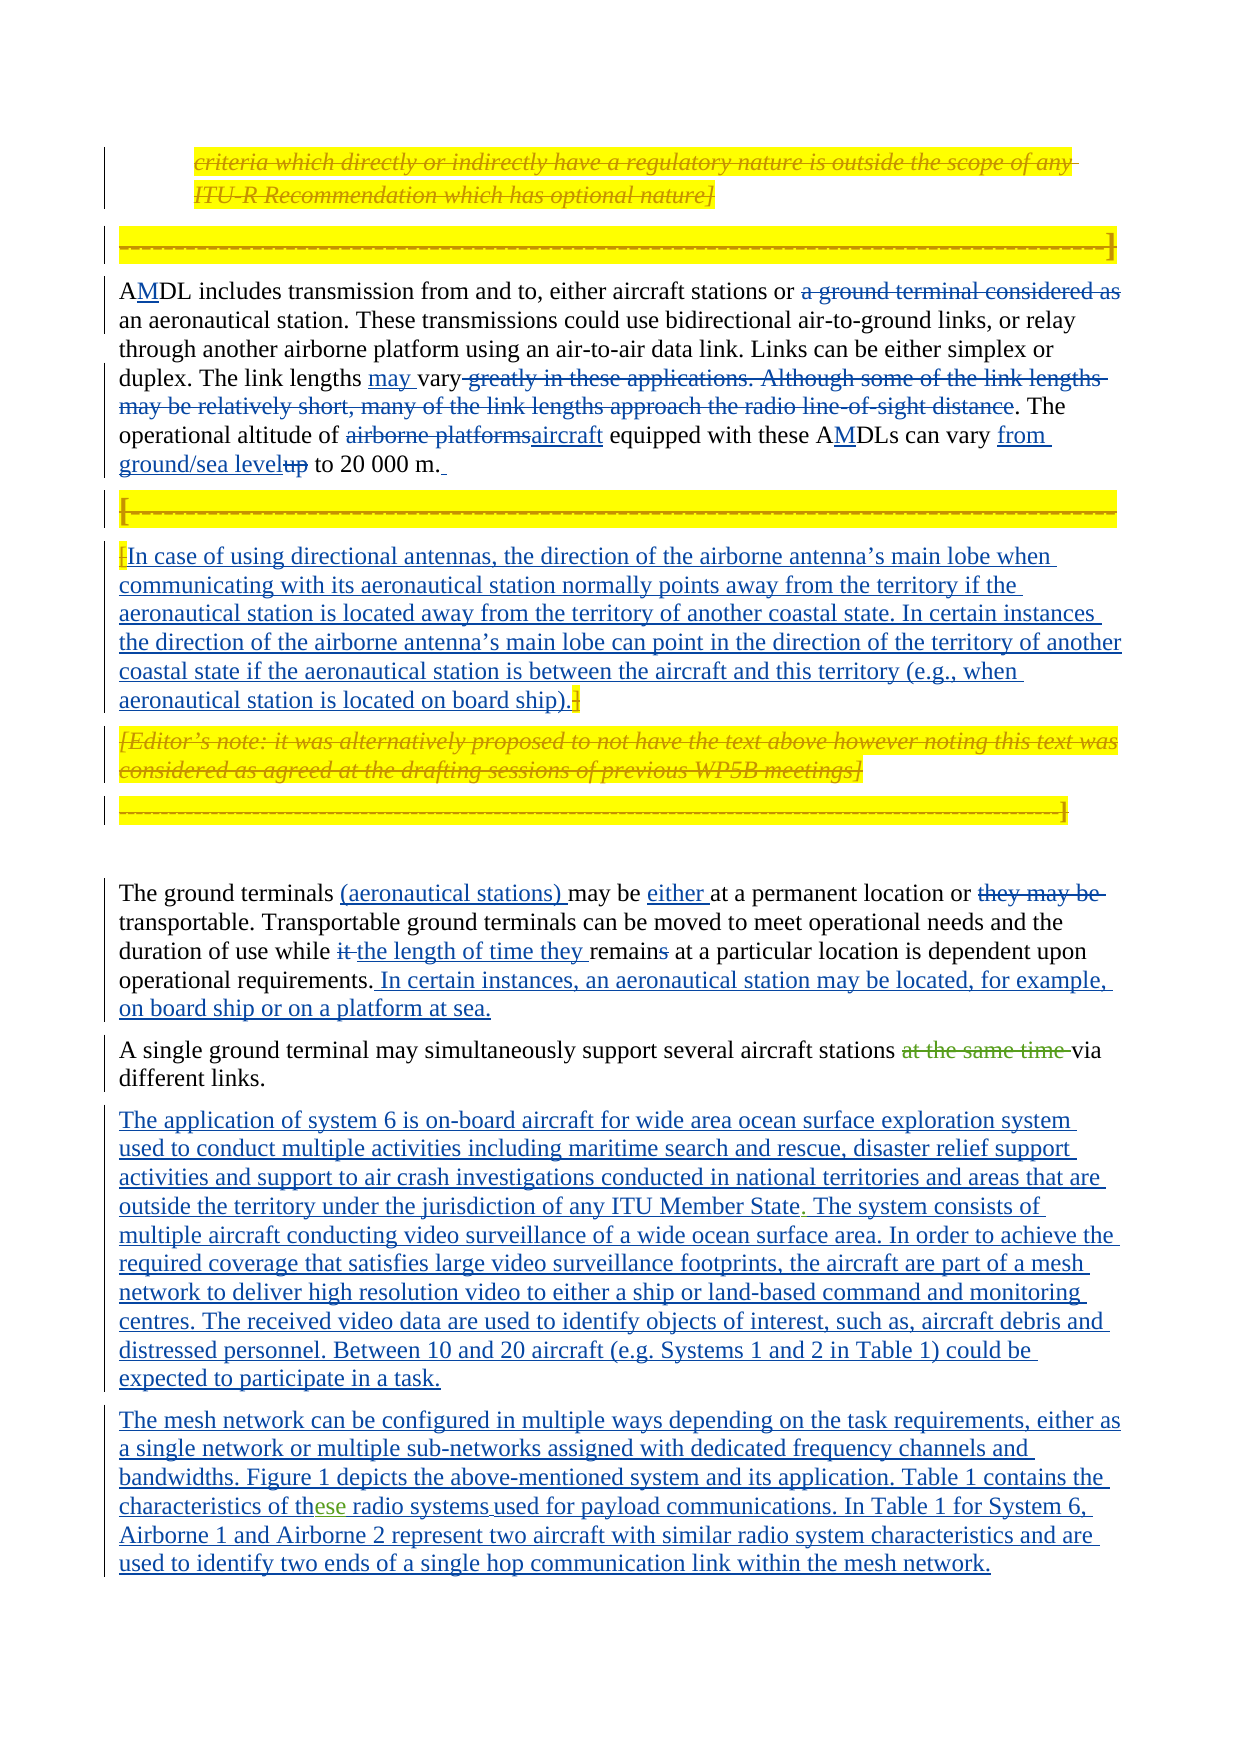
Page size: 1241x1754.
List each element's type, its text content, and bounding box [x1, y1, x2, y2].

text ADL includes transmission from and to, either aircraft stations or an aeronautical station. These transmissions could use bidirectional air-to-ground links, or relay through another airborne platform using an air-to-air data link. Links can be either simplex or duplex. The link lengths vary. The operational altitude of equipped with these ADLs can vary to 20 000 m. [118, 276, 1122, 478]
text The ground terminals may be at a permanent location or transportable. Transportable ground terminals can be moved to meet operational needs and the duration of use while remain at a particular location is dependent upon operational requirements. [118, 878, 1122, 1022]
text A single ground terminal may simultaneously support several aircraft stations via different links. [118, 1035, 1122, 1092]
